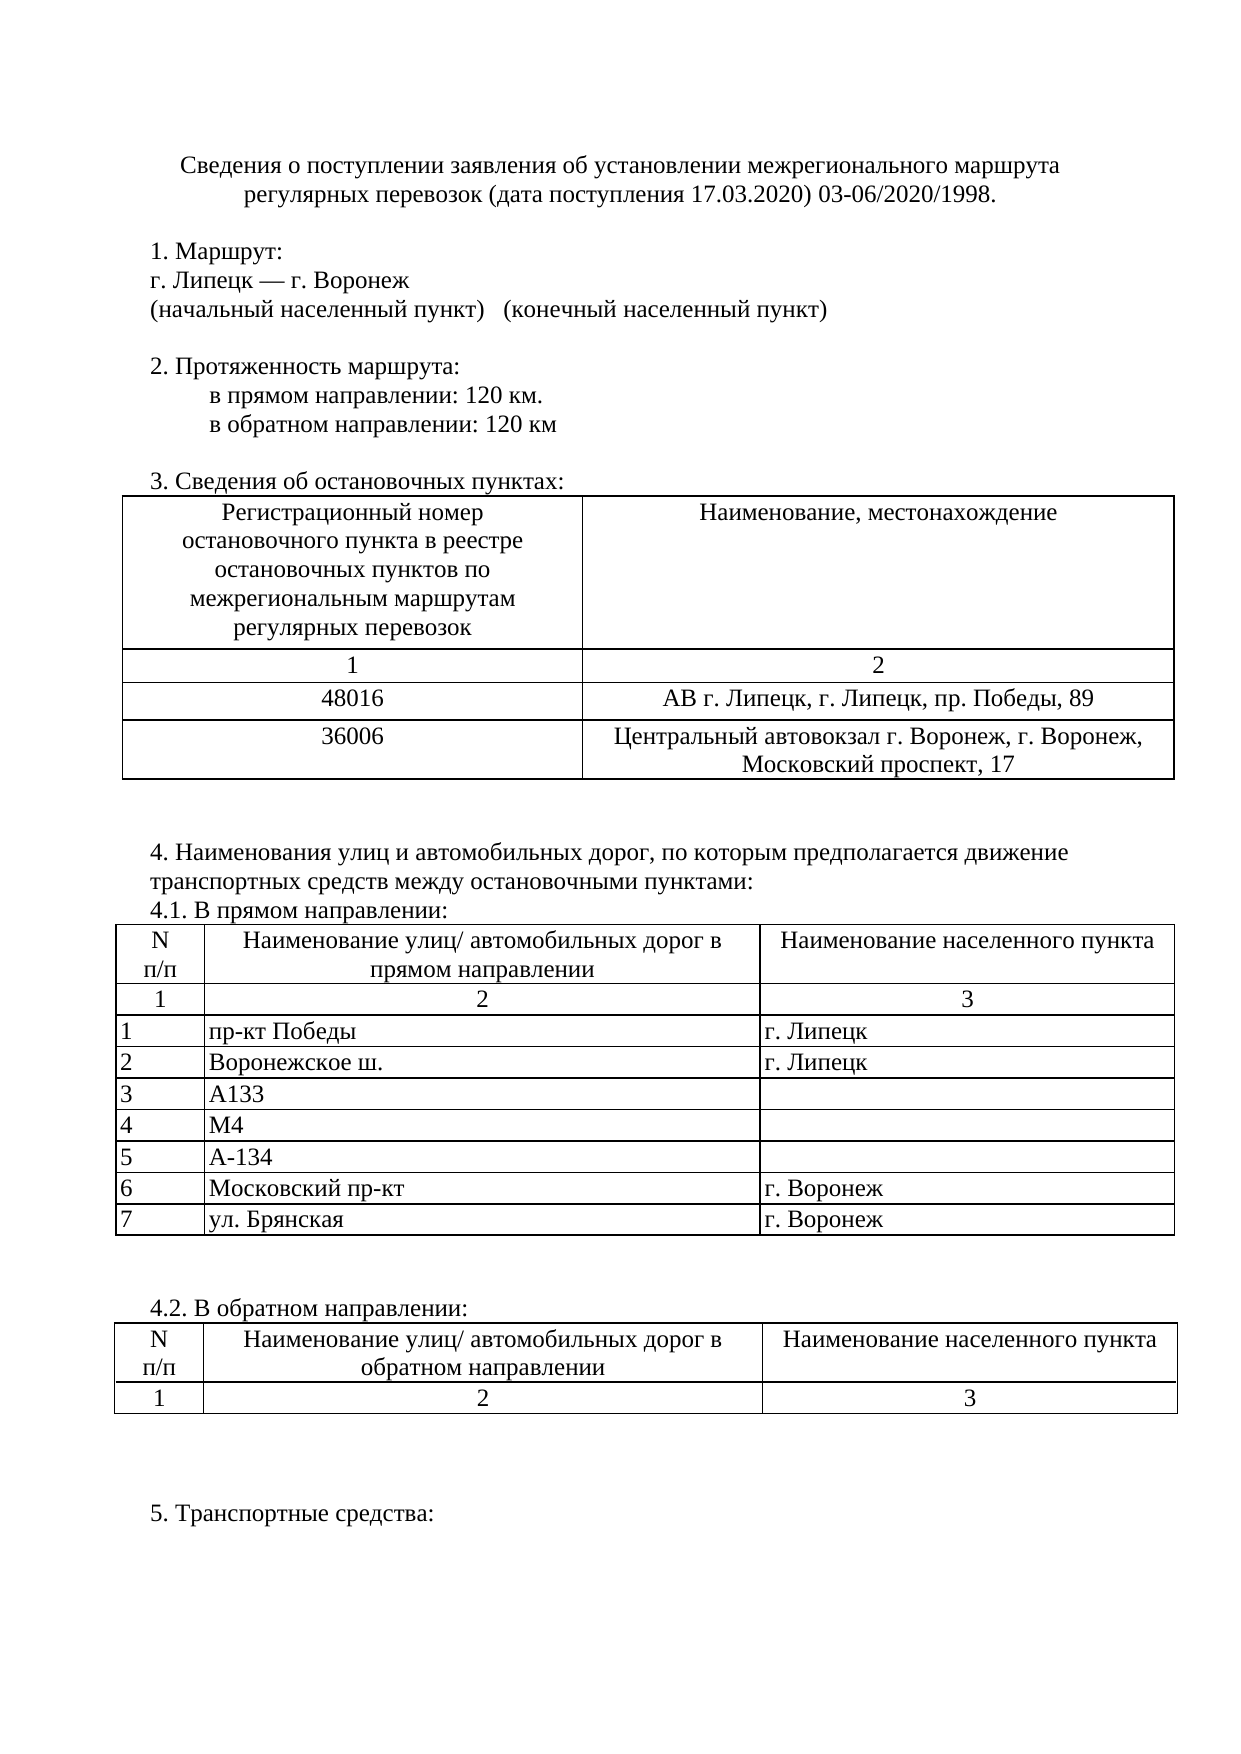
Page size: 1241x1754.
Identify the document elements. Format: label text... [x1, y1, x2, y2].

table_cell [761, 1142, 1174, 1171]
text 4.1. В прямом направлении: [150, 895, 1090, 924]
table_cell г. Липецк [761, 1016, 1174, 1046]
text в обратном направлении: 120 км [150, 409, 1090, 437]
table_header Наименование населенного пункта [761, 925, 1174, 983]
table_header Наименование улиц/ автомобильных дорог в обратном направлении [204, 1324, 762, 1381]
table_cell 6 [117, 1173, 204, 1203]
table_cell А-134 [205, 1142, 759, 1171]
table_cell 2 [205, 984, 759, 1014]
table_cell 2 [117, 1047, 204, 1077]
text 5. Транспортные средства: [150, 1498, 1090, 1527]
table_cell [761, 1079, 1174, 1108]
table_header Регистрационный номер остановочного пункта в реестре остановочных пунктов по межрегиональным маршрутам регулярных перевозок [123, 497, 582, 648]
table_cell 4 [117, 1110, 204, 1140]
table_cell 2 [583, 650, 1173, 681]
table_cell [761, 1110, 1174, 1140]
table_header N п/п [117, 925, 204, 983]
text г. Липецк — г. Воронеж [150, 265, 1090, 294]
table_cell 1 [123, 650, 582, 681]
table_cell 3 [117, 1079, 204, 1108]
table_header Наименование, местонахождение [583, 497, 1173, 648]
table_cell 7 [117, 1205, 204, 1234]
table_cell АВ г. Липецк, г. Липецк, пр. Победы, 89 [583, 683, 1173, 719]
table_header Наименование населенного пункта [763, 1324, 1177, 1381]
table_cell 48016 [123, 683, 582, 719]
table_header Наименование улиц/ автомобильных дорог в прямом направлении [205, 925, 759, 983]
table_cell г. Воронеж [761, 1205, 1174, 1234]
text 4. Наименования улиц и автомобильных дорог, по которым предполагается движение транспортных средств между остановочными пунктами: [150, 837, 1090, 895]
table_cell г. Воронеж [761, 1173, 1174, 1203]
text 4.2. В обратном направлении: [150, 1293, 1090, 1322]
table_cell г. Липецк [761, 1047, 1174, 1077]
table_cell 3 [763, 1381, 1177, 1413]
table_cell ул. Брянская [205, 1205, 759, 1234]
table_cell 1 [117, 1016, 204, 1046]
text 1. Маршрут: [150, 236, 1090, 265]
table_cell 2 [204, 1383, 762, 1413]
table_cell Центральный автовокзал г. Воронеж, г. Воронеж, Московский проспект, 17 [583, 721, 1173, 778]
table_cell 36006 [123, 721, 582, 778]
table_cell Московский пр-кт [205, 1173, 759, 1203]
table_cell 5 [117, 1142, 204, 1171]
text 2. Протяженность маршрута: [150, 351, 1090, 380]
table_cell 1 [117, 984, 204, 1014]
table_cell М4 [205, 1110, 759, 1140]
table_cell 1 [115, 1382, 203, 1413]
text (начальный населенный пункт) (конечный населенный пункт) [150, 294, 1090, 322]
table_cell А133 [205, 1079, 759, 1108]
text 3. Сведения об остановочных пунктах: [150, 466, 1090, 495]
table_header N п/п [115, 1324, 203, 1381]
text в прямом направлении: 120 км. [150, 380, 1090, 409]
table_cell Воронежское ш. [205, 1047, 759, 1077]
table_cell пр-кт Победы [205, 1016, 759, 1046]
table_cell 3 [761, 984, 1174, 1014]
text Сведения о поступлении заявления об установлении межрегионального маршрута регулярных перевозок (дата поступления 17.03.2020) 03-06/2020/1998. [150, 150, 1090, 207]
